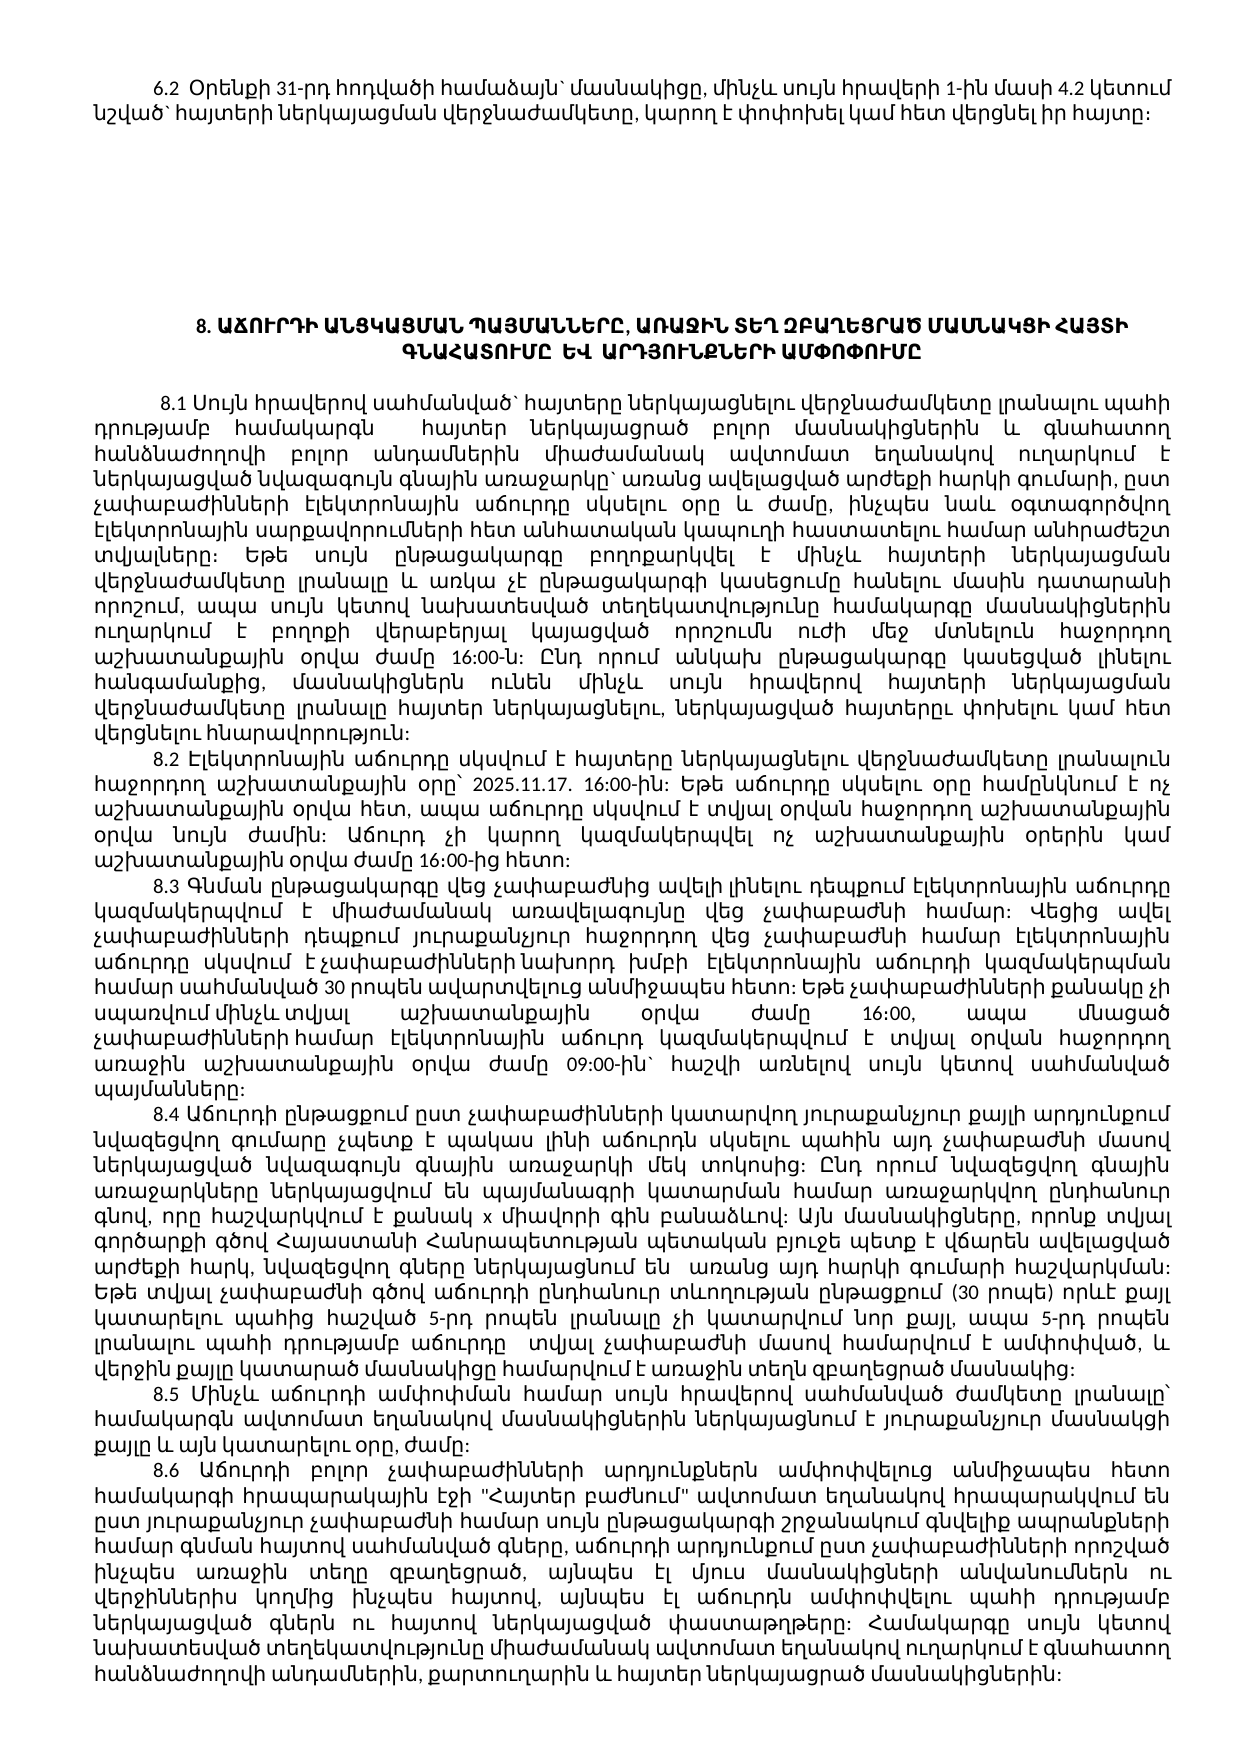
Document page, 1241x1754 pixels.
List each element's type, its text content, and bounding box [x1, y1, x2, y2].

text ԳՆԱՀԱՏՈՒՄԸ ԵՎ ԱՐԴՅՈՒՆՔՆԵՐԻ ԱՄՓՈՓՈՒՄԸ [94, 339, 1171, 364]
text 8.4 Աճուրդի ընթացքում ըստ չափաբաժինների կատարվող յուրաքանչյուր քայլի արդյունքում նվազեցվող գումարը չպետք է պակաս լինի աճուրդն սկսելու պահին այդ չափաբաժնի մասով ներկայացված նվազագույն գնային առաջարկի մեկ տոկոսից: Ընդ որում նվազեցվող գնային առաջարկները ներկայացվում են պայմանագրի կատարման համար առաջարկվող ընդհանուր գնով, որը հաշվարկվում է քանակ x միավորի գին բանաձևով: Այն մասնակիցները, որոնք տվյալ գործարքի գծով Հայաստանի Հանրապետության պետական բյուջե պետք է վճարեն ավելացված արժեքի հարկ, նվազեցվող գները ներկայացնում են առանց այդ հարկի գումարի հաշվարկման: Եթե տվյալ չափաբաժնի գծով աճուրդի ընդհանուր տևողության ընթացքում (30 րոպե) որևէ քայլ կատարելու պահից հաշված 5-րդ րոպեն լրանալը չի կատարվում նոր քայլ, ապա 5-րդ րոպեն լրանալու պահի դրությամբ աճուրդը տվյալ չափաբաժնի մասով համարվում է ամփոփված, և վերջին քայլը կատարած մասնակիցը համարվում է առաջին տեղն զբաղեցրած մասնակից: [94, 1102, 1171, 1381]
text 8.3 Գնման ընթացակարգը վեց չափաբաժնից ավելի լինելու դեպքում էլեկտրոնային աճուրդը կազմակերպվում է միաժամանակ առավելագույնը վեց չափաբաժնի համար: Վեցից ավել չափաբաժինների դեպքում յուրաքանչյուր հաջորդող վեց չափաբաժնի համար էլեկտրոնային աճուրդը սկսվում է չափաբաժինների նախորդ խմբի էլեկտրոնային աճուրդի կազմակերպման համար սահմանված 30 րոպեն ավարտվելուց անմիջապես հետո: Եթե չափաբաժինների քանակը չի սպառվում մինչև տվյալ աշխատանքային օրվա ժամը 16։00, ապա մնացած չափաբաժինների համար էլեկտրոնային աճուրդ կազմակերպվում է տվյալ օրվան հաջորդող առաջին աշխատանքային օրվա ժամը 09:00-ին` հաշվի առնելով սույն կետով սահմանված պայմանները: [94, 873, 1171, 1102]
text 8.2 Էլեկտրոնային աճուրդը սկսվում է հայտերը ներկայացնելու վերջնաժամկետը լրանալուն հաջորդող աշխատանքային օրը՝ 2025.11.17. 16:00 -ին: Եթե աճուրդը սկսելու օրը համընկնում է ոչ աշխատանքային օրվա հետ, ապա աճուրդը սկսվում է տվյալ օրվան հաջորդող աշխատանքային օրվա նույն ժամին: Աճուրդ չի կարող կազմակերպվել ոչ աշխատանքային օրերին կամ աշխատանքային օրվա ժամը 16։00-ից հետո: [94, 746, 1171, 873]
text 8.1 Սույն հրավերով սահմանված` հայտերը ներկայացնելու վերջնաժամկետը լրանալու պահի դրությամբ համակարգն հայտեր ներկայացրած բոլոր մասնակիցներին և գնահատող հանձնաժողովի բոլոր անդամներին միաժամանակ ավտոմատ եղանակով ուղարկում է ներկայացված նվազագույն գնային առաջարկը` առանց ավելացված արժեքի հարկի գումարի, ըստ չափաբաժինների էլեկտրոնային աճուրդը սկսելու օրը և ժամը, ինչպես նաև օգտագործվող էլեկտրոնային սարքավորումների հետ անհատական կապուղի հաստատելու համար անհրաժեշտ տվյալները։ Եթե սույն ընթացակարգը բողոքարկվել է մինչև հայտերի ներկայացման վերջնաժամկետը լրանալը և առկա չէ ընթացակարգի կասեցումը հանելու մասին դատարանի որոշում, ապա սույն կետով նախատեսված տեղեկատվությունը համակարգը մասնակիցներին ուղարկում է բողոքի վերաբերյալ կայացված որոշումն ուժի մեջ մտնելուն հաջորդող աշխատանքային օրվա ժամը 16:00-ն: Ընդ որում անկախ ընթացակարգը կասեցված լինելու հանգամանքից, մասնակիցներն ունեն մինչև սույն հրավերով հայտերի ներկայացման վերջնաժամկետը լրանալը հայտեր ներկայացնելու, ներկայացված հայտերըւ փոխելու կամ հետ վերցնելու հնարավորություն: [94, 390, 1171, 746]
text 8.5 Մինչև աճուրդի ամփոփման համար սույն հրավերով սահմանված ժամկետը լրանալը՝ համակարգն ավտոմատ եղանակով մասնակիցներին ներկայացնում է յուրաքանչյուր մասնակցի քայլը և այն կատարելու օրը, ժամը: [94, 1381, 1171, 1457]
text 6.2 Օրենքի 31-րդ հոդվածի համաձայն` մասնակիցը, մինչև սույն հրավերի 1-ին մասի 4.2 կետում նշված` հայտերի ներկայացման վերջնաժամկետը, կարող է փոփոխել կամ հետ վերցնել իր հայտը։ [94, 75, 1171, 126]
text 8.6 Աճուրդի բոլոր չափաբաժինների արդյունքներն ամփոփվելուց անմիջապես հետո համակարգի հրապարակային էջի "Հայտեր բաժնում" ավտոմատ եղանակով հրապարակվում են ըստ յուրաքանչյուր չափաբաժնի համար սույն ընթացակարգի շրջանակում գնվելիք ապրանքների համար գնման հայտով սահմանված գները, աճուրդի արդյունքում ըստ չափաբաժինների որոշված ինչպես առաջին տեղը զբաղեցրած, այնպես էլ մյուս մասնակիցների անվանումներն ու վերջիններիս կողմից ինչպես հայտով, այնպես էլ աճուրդն ամփոփվելու պահի դրությամբ ներկայացված գներն ու հայտով ներկայացված փաստաթղթերը: Համակարգը սույն կետով նախատեսված տեղեկատվությունը միաժամանակ ավտոմատ եղանակով ուղարկում է գնահատող հանձնաժողովի անդամներին, քարտուղարին և հայտեր ներկայացրած մասնակիցներին: [94, 1457, 1171, 1686]
text 8. ԱՃՈՒՐԴԻ ԱՆՑԿԱՑՄԱՆ ՊԱՅՄԱՆՆԵՐԸ, ԱՌԱՋԻՆ ՏԵՂ ԶԲԱՂԵՑՐԱԾ ՄԱՍՆԱԿՑԻ ՀԱՅՏԻ [94, 314, 1171, 339]
